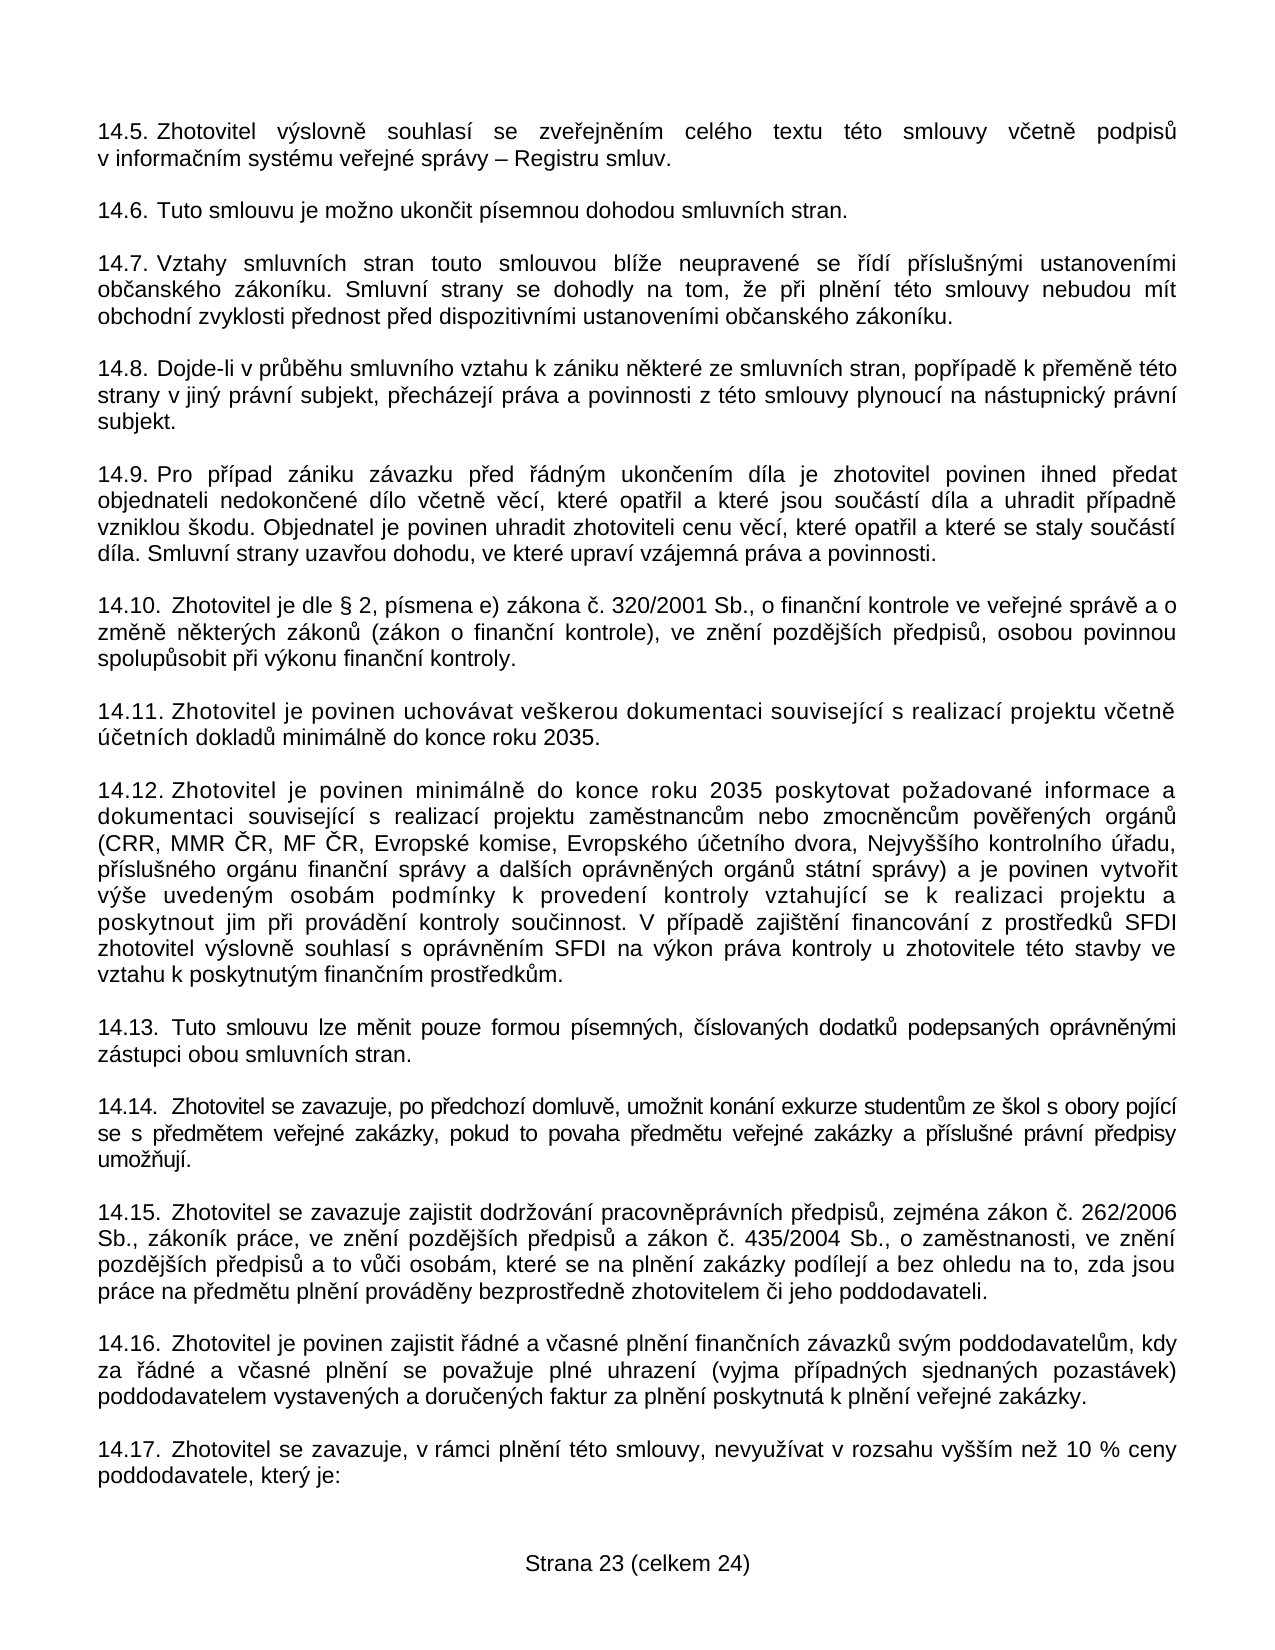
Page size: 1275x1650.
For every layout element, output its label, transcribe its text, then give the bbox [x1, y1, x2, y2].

list Dojde-li v průběhu smluvního vztahu k zániku některé ze smluvních stran, popřípadě k přeměně této strany v jiný právní subjekt, přecházejí práva a povinnosti z této smlouvy plynoucí na nástupnický právní subjekt. [97, 355, 1177, 434]
list Zhotovitel se zavazuje zajistit dodržování pracovněprávních předpisů, zejména zákon č. 262/2006 Sb., zákoník práce, ve znění pozdějších předpisů a zákon č. 435/2004 Sb., o zaměstnanosti, ve znění pozdějších předpisů a to vůči osobám, které se na plnění zakázky podílejí a bez ohledu na to, zda jsou práce na předmětu plnění prováděny bezprostředně zhotovitelem či jeho poddodavateli. [97, 1199, 1177, 1304]
list Zhotovitel je povinen uchovávat veškerou dokumentaci související s realizací projektu včetně účetních dokladů minimálně do konce roku 2035. [97, 698, 1177, 751]
list Vztahy smluvních stran touto smlouvou blíže neupravené se řídí příslušnými ustanoveními občanského zákoníku. Smluvní strany se dohodly na tom, že při plnění této smlouvy nebudou mít obchodní zvyklosti přednost před dispozitivními ustanoveními občanského zákoníku. [97, 250, 1177, 329]
list Pro případ zániku závazku před řádným ukončením díla je zhotovitel povinen ihned předat objednateli nedokončené dílo včetně věcí, které opatřil a které jsou součástí díla a uhradit případně vzniklou škodu. Objednatel je povinen uhradit zhotoviteli cenu věcí, které opatřil a které se staly součástí díla. Smluvní strany uzavřou dohodu, ve které upraví vzájemná práva a povinnosti. [97, 461, 1177, 566]
list Zhotovitel je povinen zajistit řádné a včasné plnění finančních závazků svým poddodavatelům, kdy za řádné a včasné plnění se považuje plné uhrazení (vyjma případných sjednaných pozastávek) poddodavatelem vystavených a doručených faktur za plnění poskytnutá k plnění veřejné zakázky. [97, 1330, 1177, 1409]
list Tuto smlouvu lze měnit pouze formou písemných, číslovaných dodatků podepsaných oprávněnými zástupci obou smluvních stran. [97, 1014, 1177, 1067]
list Tuto smlouvu je možno ukončit písemnou dohodou smluvních stran. [97, 197, 1177, 223]
list Zhotovitel je dle § 2, písmena e) zákona č. 320/2001 Sb., o finanční kontrole ve veřejné správě a o změně některých zákonů (zákon o finanční kontrole), ve znění pozdějších předpisů, osobou povinnou spolupůsobit při výkonu finanční kontroly. [97, 592, 1177, 672]
list Zhotovitel se zavazuje, v rámci plnění této smlouvy, nevyužívat v rozsahu vyšším než 10 % ceny poddodavatele, který je: [97, 1436, 1177, 1488]
list Zhotovitel se zavazuje, po předchozí domluvě, umožnit konání exkurze studentům ze škol s obory pojící se s předmětem veřejné zakázky, pokud to povaha předmětu veřejné zakázky a příslušné právní předpisy umožňují. [97, 1093, 1177, 1172]
list Zhotovitel je povinen minimálně do konce roku 2035 poskytovat požadované informace a dokumentaci související s realizací projektu zaměstnancům nebo zmocněncům pověřených orgánů (CRR, MMR ČR, MF ČR, Evropské komise, Evropského účetního dvora, Nejvyššího kontrolního úřadu, příslušného orgánu finanční správy a dalších oprávněných orgánů státní správy) a je povinen vytvořit výše uvedeným osobám podmínky k provedení kontroly vztahující se k realizaci projektu a poskytnout jim při provádění kontroly součinnost. V případě zajištění financování z prostředků SFDI zhotovitel výslovně souhlasí s oprávněním SFDI na výkon práva kontroly u zhotovitele této stavby ve vztahu k poskytnutým finančním prostředkům. [97, 777, 1177, 988]
list Zhotovitel výslovně souhlasí se zveřejněním celého textu této smlouvy včetně podpisů v informačním systému veřejné správy – Registru smluv. [97, 118, 1177, 171]
